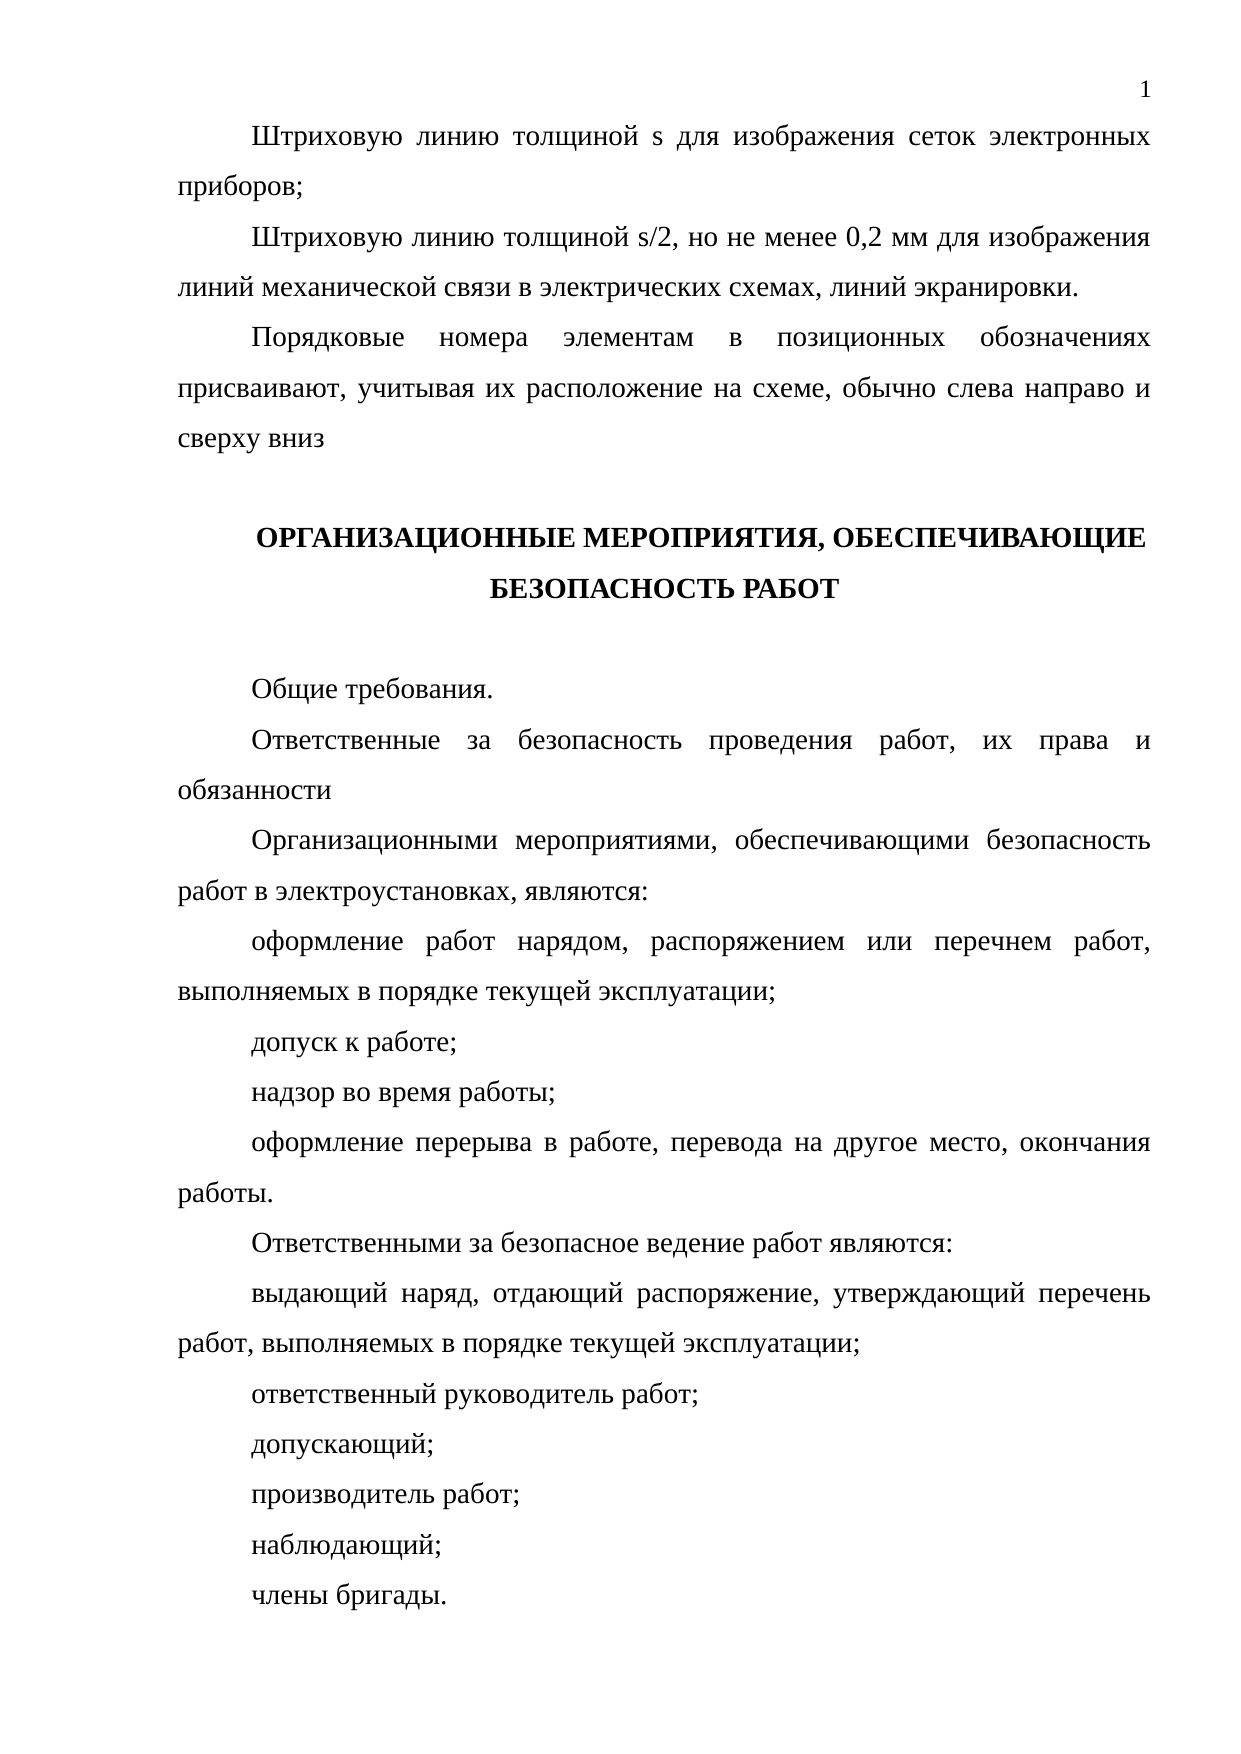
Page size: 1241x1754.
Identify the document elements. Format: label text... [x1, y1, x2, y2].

text Ответственные за безопасность проведения работ, их права и обязанности [177, 722, 1152, 806]
text надзор во время работы; [177, 1074, 1152, 1108]
text ОРГАНИЗАЦИОННЫЕ МЕРОПРИЯТИЯ, ОБЕСПЕЧИВАЮЩИЕ БЕЗОПАСНОСТЬ РАБОТ [177, 521, 1152, 604]
text Организационными мероприятиями, обеспечивающими безопасность работ в электроустановках, являются: [177, 822, 1152, 906]
text производитель работ; [177, 1477, 1152, 1510]
text выдающий наряд, отдающий распоряжение, утверждающий перечень работ, выполняемых в порядке текущей эксплуатации; [177, 1275, 1152, 1359]
text оформление перерыва в работе, перевода на другое место, окончания работы. [177, 1124, 1152, 1208]
text Общие требования. [177, 672, 1152, 705]
text наблюдающий; [177, 1527, 1152, 1560]
text допускающий; [177, 1426, 1152, 1460]
text Штриховую линию толщиной s/2, но не менее 0,2 мм для изображения линий механической связи в электрических схемах, линий экранировки. [177, 219, 1152, 303]
text Ответственными за безопасное ведение работ являются: [177, 1225, 1152, 1258]
text Штриховую линию толщиной s для изображения сеток электронных приборов; [177, 118, 1152, 202]
text Порядковые номера элементам в позиционных обозначениях присваивают, учитывая их расположение на схеме, обычно слева направо и сверху вниз [177, 319, 1152, 453]
text члены бригады. [177, 1577, 1152, 1611]
text допуск к работе; [177, 1024, 1152, 1057]
text ответственный руководитель работ; [177, 1376, 1152, 1409]
text оформление работ нарядом, распоряжением или перечнем работ, выполняемых в порядке текущей эксплуатации; [177, 923, 1152, 1007]
